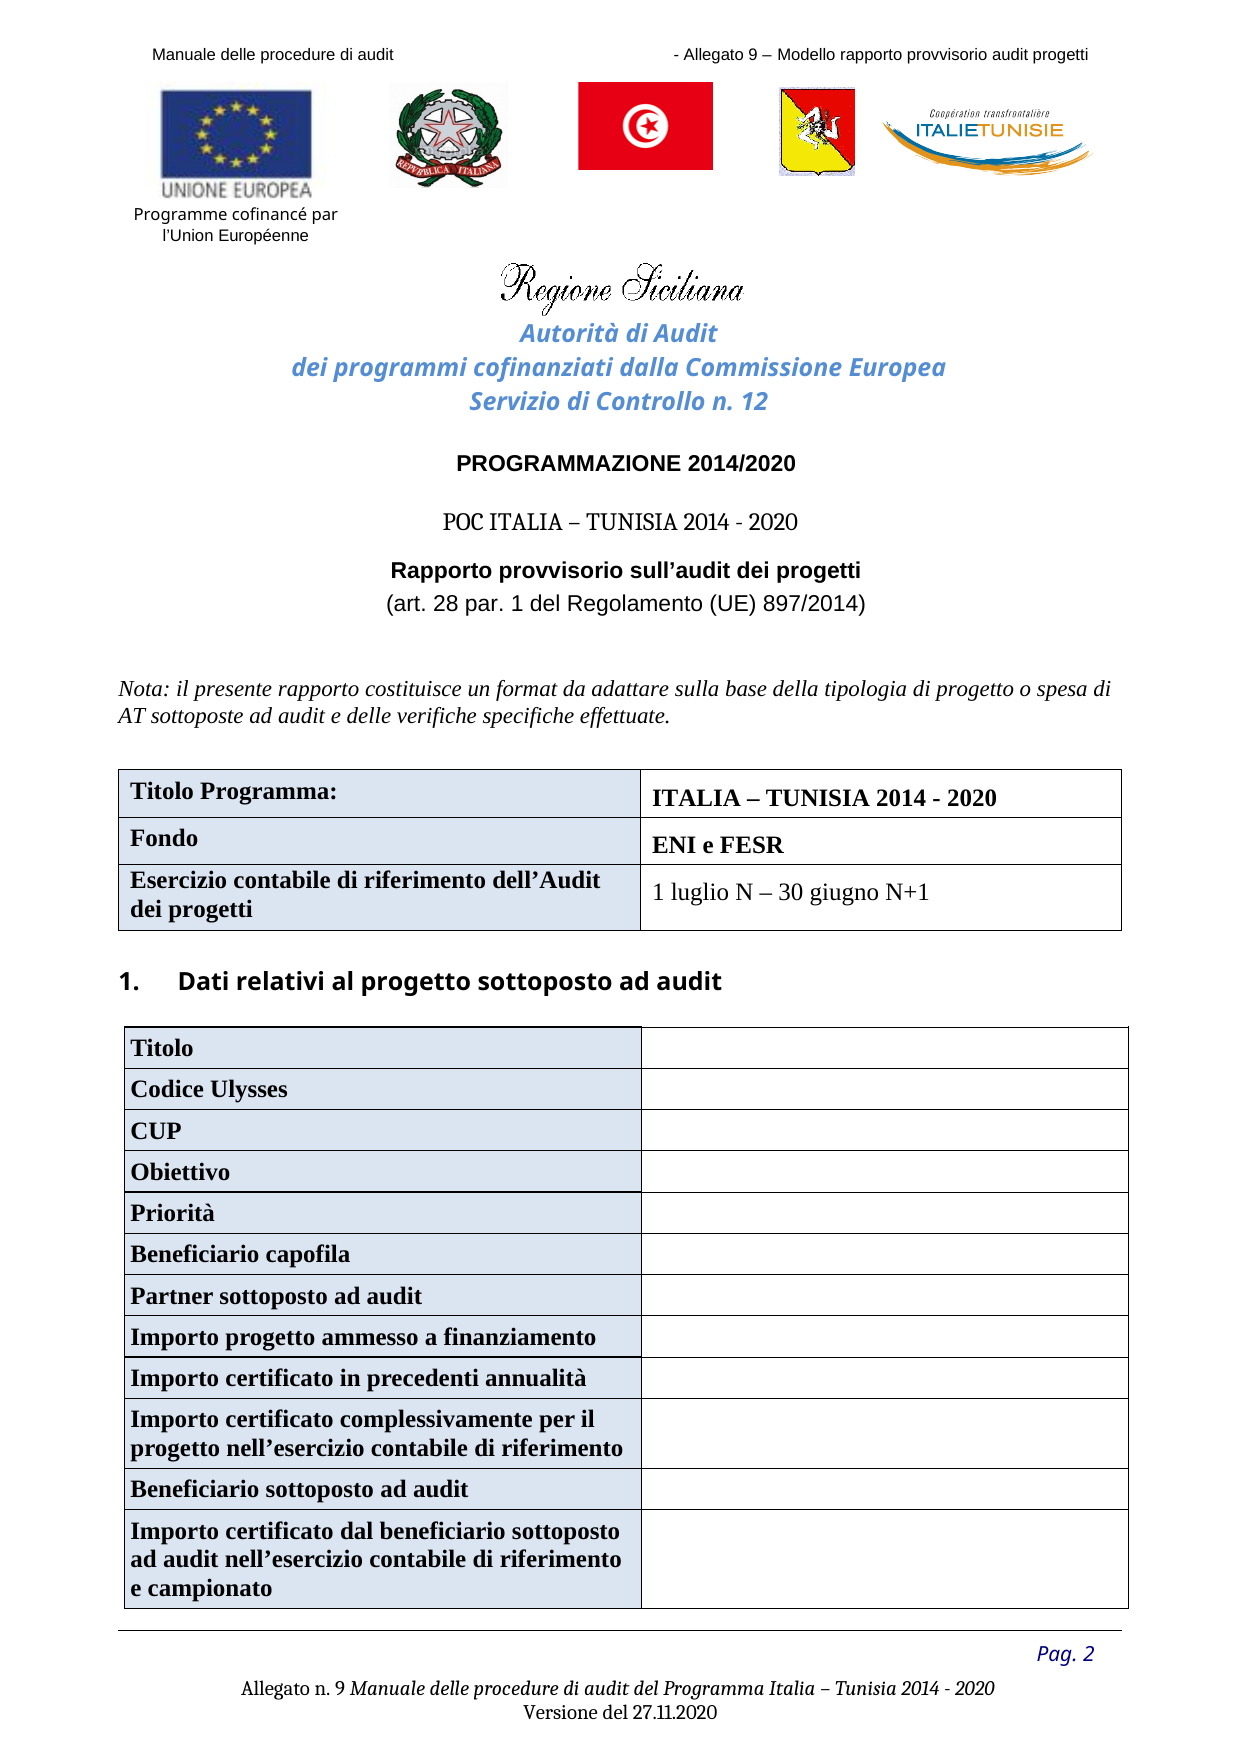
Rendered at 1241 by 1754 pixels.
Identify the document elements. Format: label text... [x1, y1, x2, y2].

list Dati relativi al progetto sottoposto ad audit [118, 963, 1122, 997]
text PROGRAMMAZIONE 2014/2020 [118, 450, 1134, 476]
text POC ITALIA – TUNISIA 2014 - 2020 [118, 508, 1122, 537]
table_header [642, 1028, 1128, 1068]
table_cell [642, 1399, 1128, 1468]
table_cell [642, 1275, 1128, 1315]
text Rapporto provvisorio sull’audit dei progetti [118, 557, 1134, 584]
table_cell Importo certificato dal beneficiario sottoposto ad audit nell’esercizio contabile di riferimento e campionato [125, 1510, 641, 1608]
table_cell Importo certificato in precedenti annualità [125, 1358, 641, 1398]
picture [388, 82, 509, 188]
picture [578, 82, 713, 170]
table_cell 1 luglio N – 30 giugno N+1 [641, 865, 1121, 930]
table_cell Importo progetto ammesso a finanziamento [125, 1316, 641, 1356]
table_header ITALIA – TUNISIA 2014 - 2020 [641, 770, 1121, 817]
table_cell CUP [125, 1110, 641, 1150]
table_cell Fondo [119, 818, 640, 864]
table_cell [642, 1316, 1128, 1356]
picture [496, 263, 745, 316]
table_cell [642, 1110, 1128, 1150]
table_cell Beneficiario sottoposto ad audit [125, 1469, 641, 1509]
text Autorità di Audit [118, 315, 1122, 349]
text Servizio di Controllo n. 12 [118, 383, 1122, 417]
table_cell Importo certificato complessivamente per il progetto nell’esercizio contabile di riferimento [125, 1399, 641, 1468]
table_cell Obiettivo [125, 1151, 641, 1191]
picture [874, 82, 1102, 197]
table_cell Codice Ulysses [125, 1069, 641, 1109]
table_cell [642, 1469, 1128, 1509]
text Nota: il presente rapporto costituisce un format da adattare sulla base della tipologia di progetto o spesa di AT sottoposte ad audit e delle verifiche specifiche effettuate. [118, 675, 1122, 728]
table_cell [642, 1510, 1128, 1608]
table_header Titolo Programma: [119, 770, 640, 817]
table_header Titolo [125, 1028, 641, 1068]
text (art. 28 par. 1 del Regolamento (UE) 897/2014) [118, 590, 1134, 616]
table_cell [642, 1151, 1128, 1191]
table_cell Partner sottoposto ad audit [125, 1275, 641, 1315]
table_cell ENI e FESR [641, 818, 1121, 864]
picture [144, 82, 327, 203]
table_cell [642, 1234, 1128, 1274]
table_cell [642, 1193, 1128, 1233]
table_cell Esercizio contabile di riferimento dell’Audit dei progetti [119, 865, 640, 930]
table_cell [642, 1069, 1128, 1109]
text dei programmi cofinanziati dalla Commissione Europea [118, 349, 1122, 383]
table_cell Beneficiario capofila [125, 1234, 641, 1274]
table_cell Priorità [125, 1193, 641, 1233]
picture [779, 87, 855, 176]
table_cell [642, 1358, 1128, 1398]
